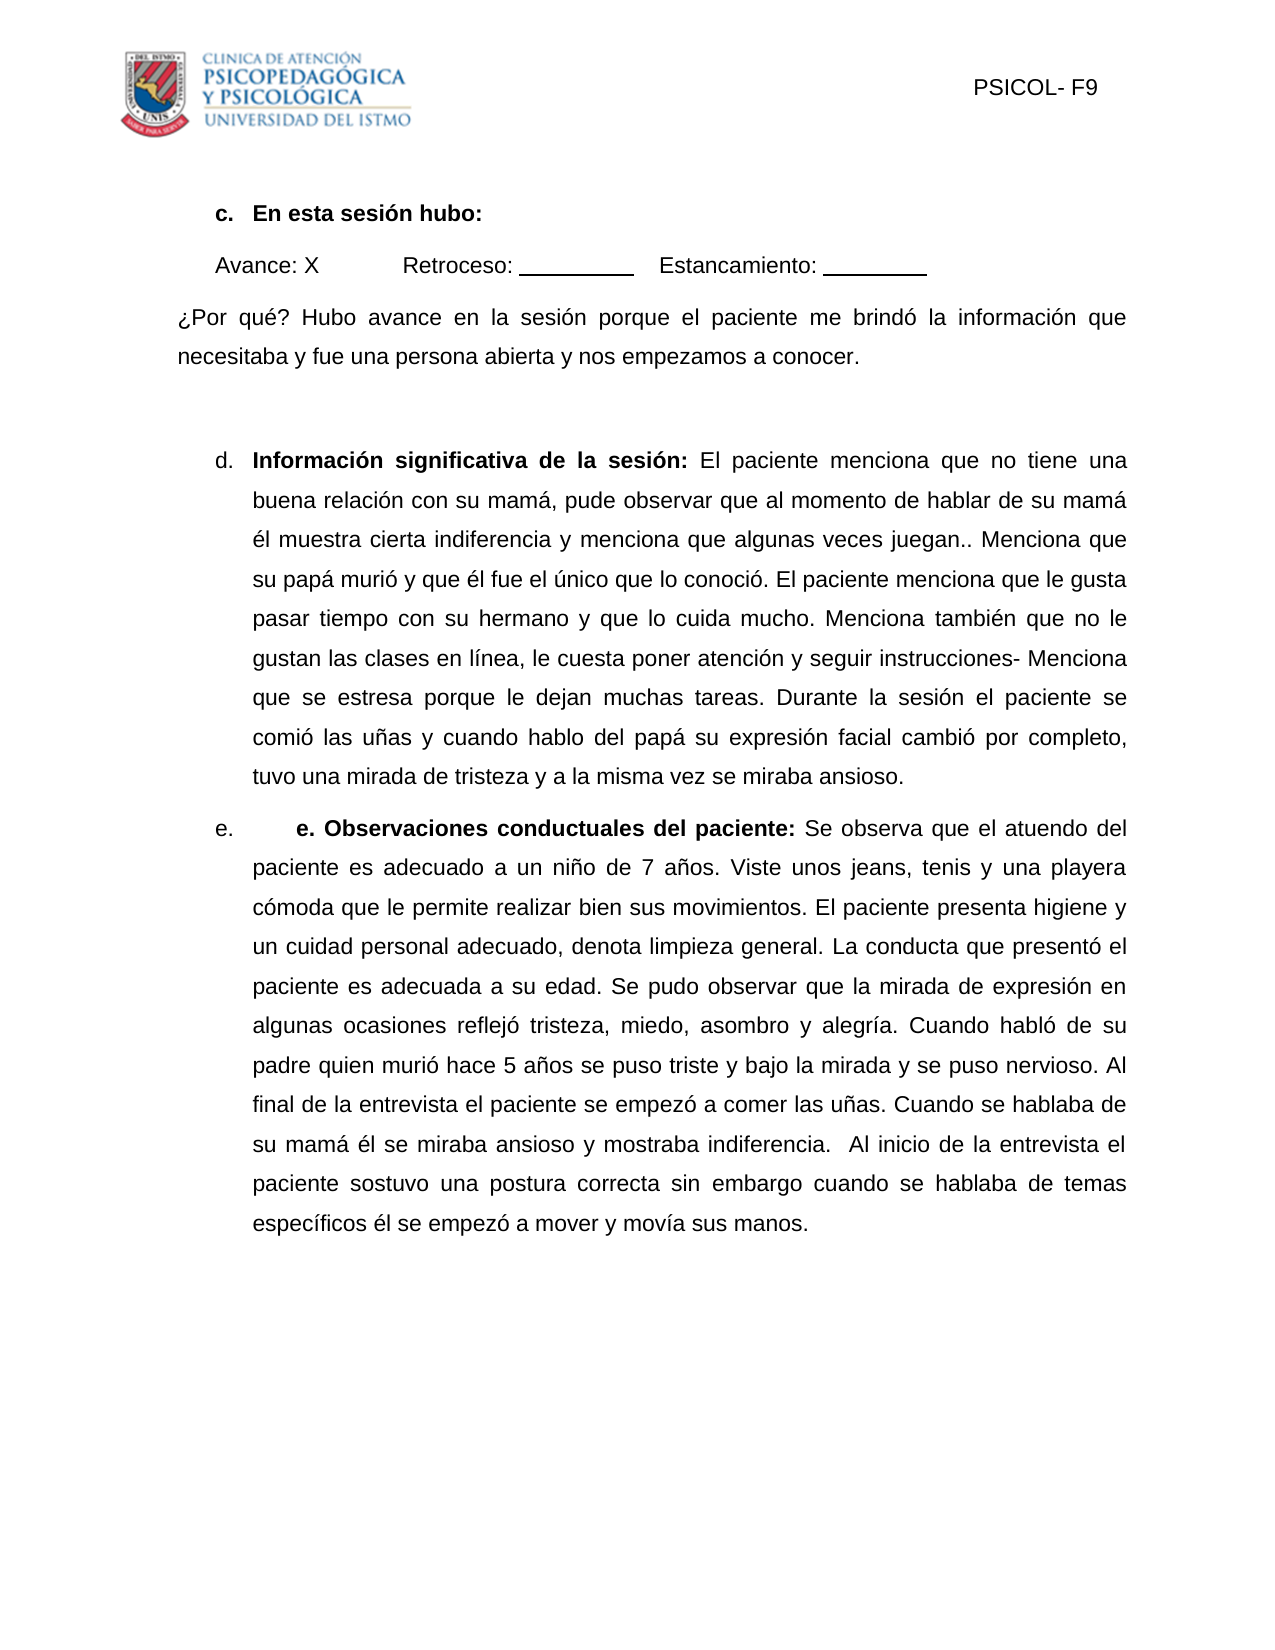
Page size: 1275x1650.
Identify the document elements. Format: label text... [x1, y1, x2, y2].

list e. Observaciones conductuales del paciente: Se observa que el atuendo del paciente es adecuado a un niño de 7 años. Viste unos jeans, tenis y una playera cómoda que le permite realizar bien sus movimientos. El paciente presenta higiene y un cuidad personal adecuado, denota limpieza general. La conducta que presentó el paciente es adecuada a su edad. Se pudo observar que la mirada de expresión en algunas ocasiones reflejó tristeza, miedo, asombro y alegría. Cuando habló de su padre quien murió hace 5 años se puso triste y bajo la mirada y se puso nervioso. Al final de la entrevista el paciente se empezó a comer las uñas. Cuando se hablaba de su mamá él se miraba ansioso y mostraba indiferencia. Al inicio de la entrevista el paciente sostuvo una postura correcta sin embargo cuando se hablaba de temas específicos él se empezó a mover y movía sus manos. [215, 815, 1127, 1236]
list Información significativa de la sesión: El paciente menciona que no tiene una buena relación con su mamá, pude observar que al momento de hablar de su mamá él muestra cierta indiferencia y menciona que algunas veces juegan.. Menciona que su papá murió y que él fue el único que lo conoció. El paciente menciona que le gusta pasar tiempo con su hermano y que lo cuida mucho. Menciona también que no le gustan las clases en línea, le cuesta poner atención y seguir instrucciones- Menciona que se estresa porque le dejan muchas tareas. Durante la sesión el paciente se comió las uñas y cuando hablo del papá su expresión facial cambió por completo, tuvo una mirada de tristeza y a la misma vez se miraba ansioso. [215, 447, 1127, 789]
text Avance: X Retroceso: Estancamiento: [215, 252, 1127, 278]
text ¿Por qué? Hubo avance en la sesión porque el paciente me brindó la información que necesitaba y fue una persona abierta y nos empezamos a conocer. [177, 304, 1127, 369]
picture [65, 20, 437, 148]
list En esta sesión hubo: [215, 200, 1127, 226]
